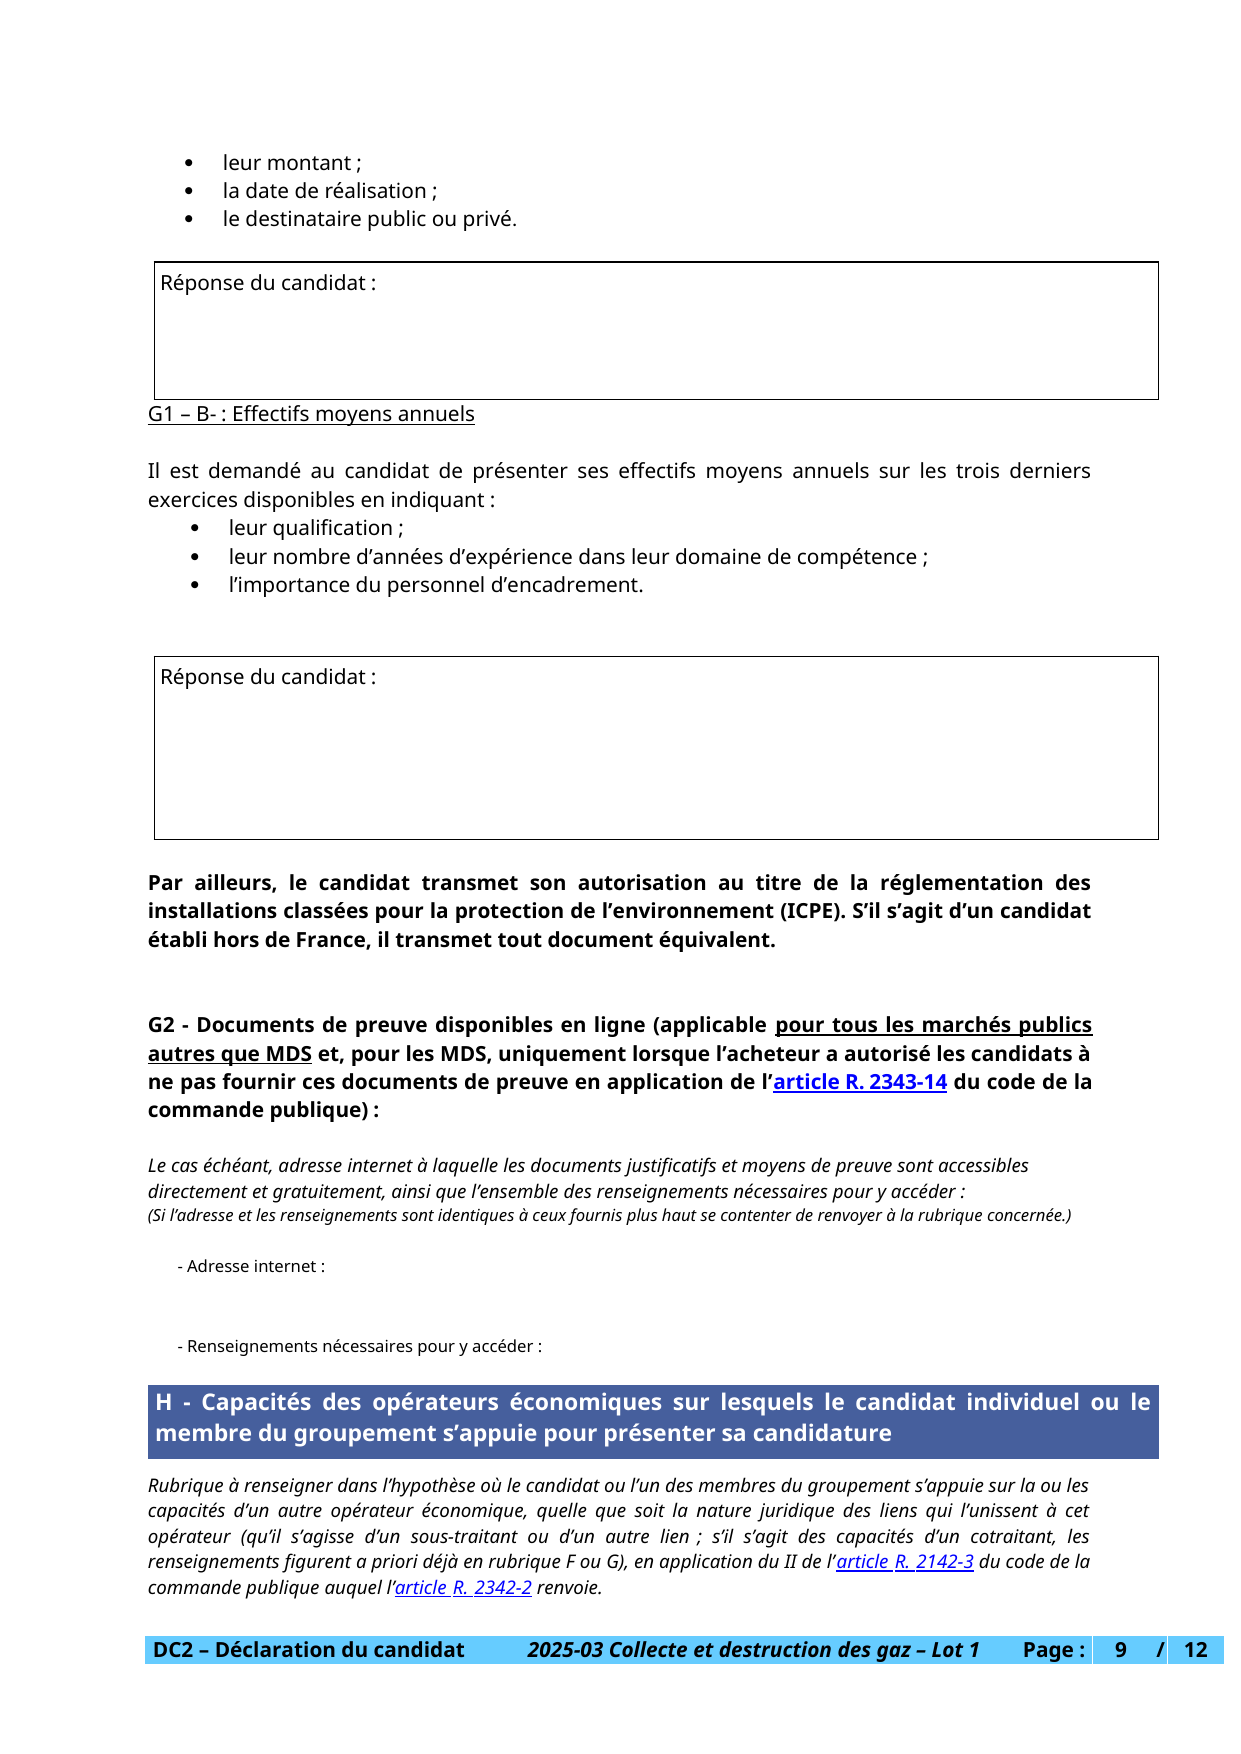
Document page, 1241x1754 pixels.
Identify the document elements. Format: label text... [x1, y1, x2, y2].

text Rubrique à renseigner dans l’hypothèse où le candidat ou l’un des membres du groupement s’appuie sur la ou les capacités d’un autre opérateur économique, quelle que soit la nature juridique des liens qui l’unissent à cet opérateur (qu’il s’agisse d’un sous-traitant ou d’un autre lien ; s’il s’agit des capacités d’un cotraitant, les renseignements figurent a priori déjà en rubrique F ou G), en application du II de l’article R. 2142-3 du code de la commande publique auquel l’article R. 2342-2 renvoie. [148, 1472, 1093, 1600]
table_header Réponse du candidat : [155, 263, 1158, 398]
text G1 – B- : Effectifs moyens annuels [148, 399, 1093, 428]
list leur montant ; [185, 148, 1093, 176]
list leur qualification ; [191, 513, 1093, 542]
text - Adresse internet : [177, 1255, 1093, 1277]
list l’importance du personnel d’encadrement. [191, 570, 1093, 599]
table_header Réponse du candidat : [155, 657, 1158, 839]
list le destinataire public ou privé. [185, 204, 1093, 233]
text G2 - Documents de preuve disponibles en ligne (applicable pour tous les marchés publics autres que MDS et, pour les MDS, uniquement lorsque l’acheteur a autorisé les candidats à ne pas fournir ces documents de preuve en application de l’article R. 2343-14 du code de la commande publique) : [148, 1010, 1093, 1124]
text - Renseignements nécessaires pour y accéder : [177, 1334, 1093, 1357]
list leur nombre d’années d’expérience dans leur domaine de compétence ; [191, 542, 1093, 570]
text Le cas échéant, adresse internet à laquelle les documents justificatifs et moyens de preuve sont accessibles directement et gratuitement, ainsi que l’ensemble des renseignements nécessaires pour y accéder : [148, 1152, 1093, 1203]
list la date de réalisation ; [185, 176, 1093, 204]
table_header H - Capacités des opérateurs économiques sur lesquels le candidat individuel ou le membre du groupement s’appuie pour présenter sa candidature [148, 1385, 1159, 1459]
text (Si l’adresse et les renseignements sont identiques à ceux fournis plus haut se contenter de renvoyer à la rubrique concernée.) [148, 1203, 1093, 1226]
text Il est demandé au candidat de présenter ses effectifs moyens annuels sur les trois derniers exercices disponibles en indiquant : [148, 456, 1093, 513]
text Par ailleurs, le candidat transmet son autorisation au titre de la réglementation des installations classées pour la protection de l’environnement (ICPE). S’il s’agit d’un candidat établi hors de France, il transmet tout document équivalent. [148, 868, 1093, 953]
